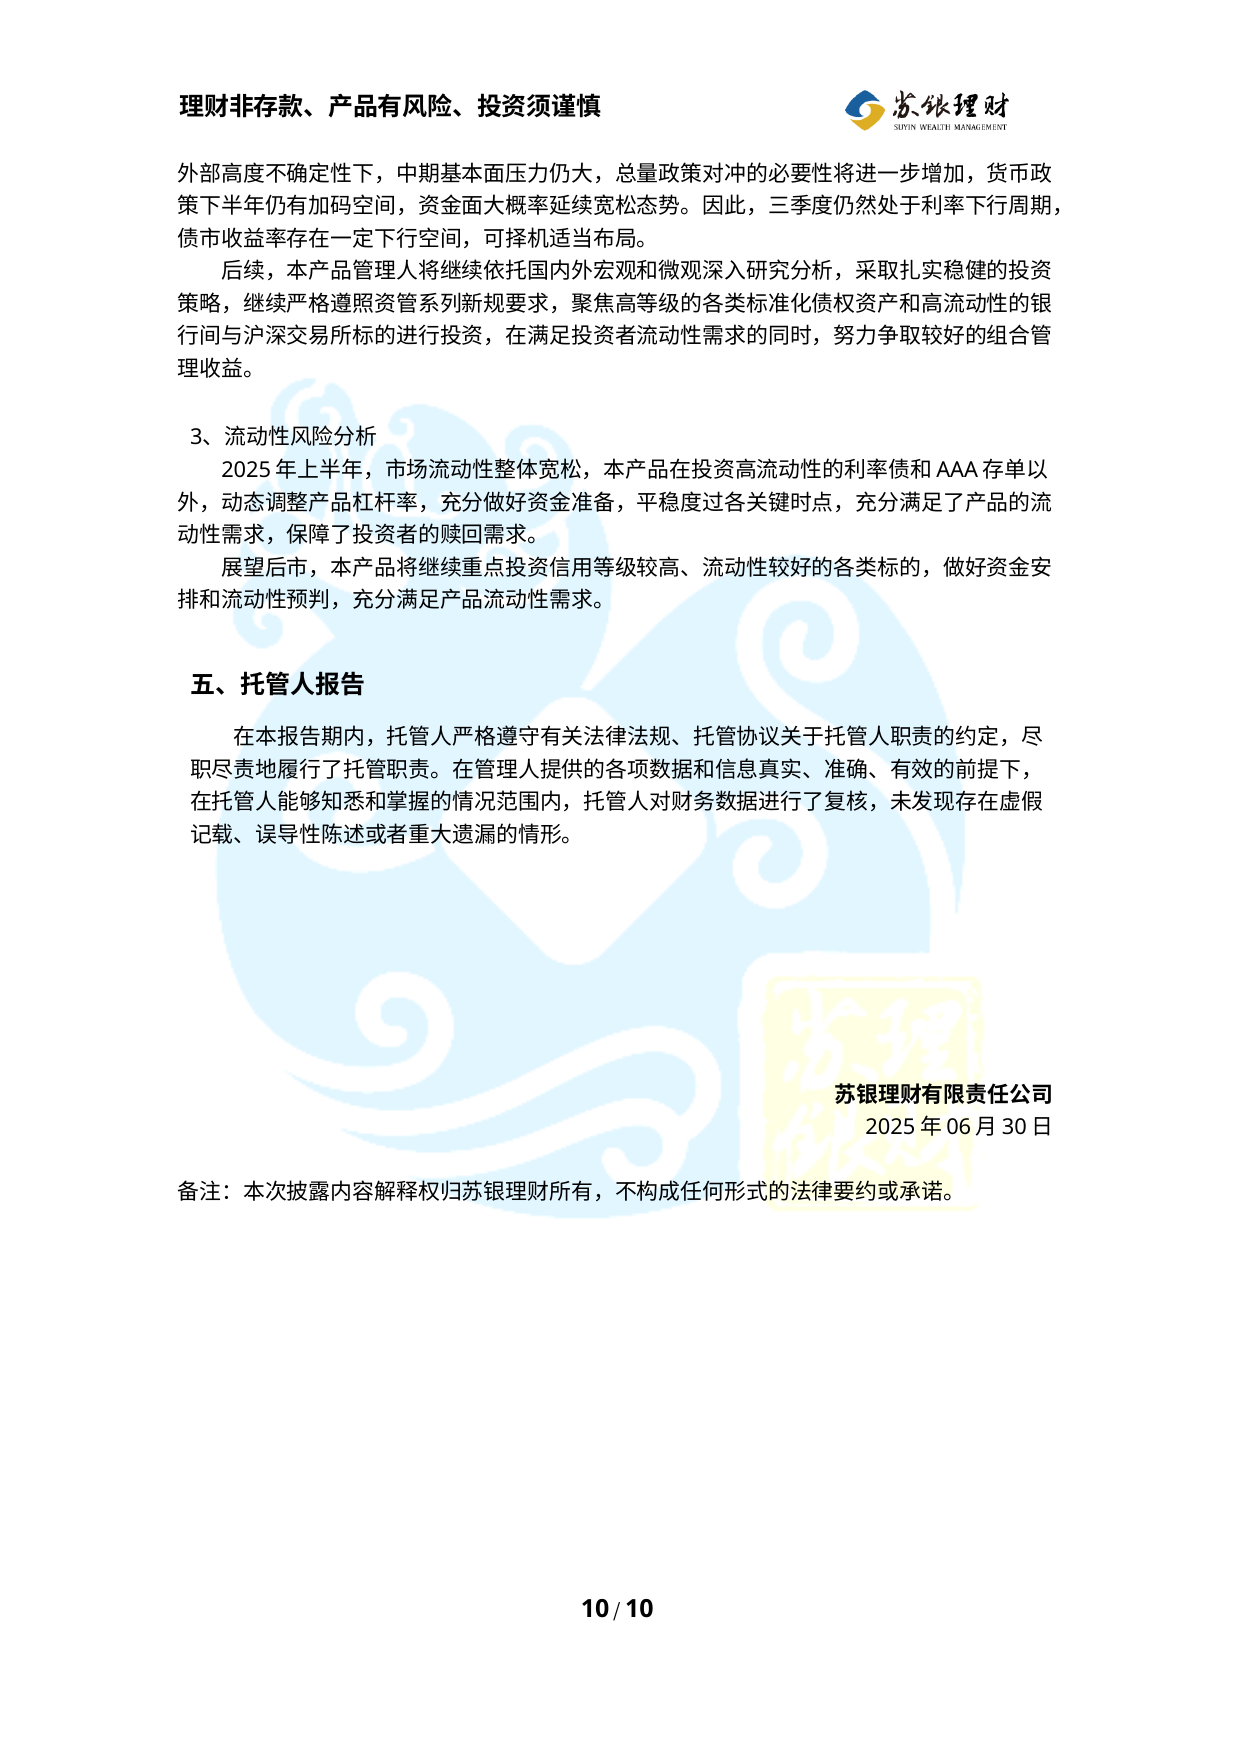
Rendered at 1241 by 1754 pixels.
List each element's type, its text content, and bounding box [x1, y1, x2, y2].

text 展望2025年三季度，虽然二季度经济数据总量改善，但需求端表现仍显疲软，同时在外部高度不确定性下，中期基本面压力仍大，总量政策对冲的必要性将进一步增加，货币政策下半年仍有加码空间，资金面大概率延续宽松态势。因此，三季度仍然处于利率下行周期，债市收益率存在一定下行空间，可择机适当布局。 [177, 156, 1053, 253]
picture [820, 72, 1039, 143]
text 2025年06月30日 [177, 1109, 1053, 1141]
text 备注：本次披露内容解释权归苏银理财所有，不构成任何形式的法律要约或承诺。 [177, 1174, 1053, 1206]
subtitle 五、托管人报告 [190, 650, 1053, 715]
text 后续，本产品管理人将继续依托国内外宏观和微观深入研究分析，采取扎实稳健的投资策略，继续严格遵照资管系列新规要求，聚焦高等级的各类标准化债权资产和高流动性的银行间与沪深交易所标的进行投资，在满足投资者流动性需求的同时，努力争取较好的组合管理收益。 [177, 253, 1053, 383]
subtitle 在本报告期内，托管人严格遵守有关法律法规、托管协议关于托管人职责的约定，尽职尽责地履行了托管职责。在管理人提供的各项数据和信息真实、准确、有效的前提下，在托管人能够知悉和掌握的情况范围内，托管人对财务数据进行了复核，未发现存在虚假记载、误导性陈述或者重大遗漏的情形。 [190, 719, 1053, 849]
text 苏银理财有限责任公司 [177, 1076, 1053, 1109]
text 2025年上半年，市场流动性整体宽松，本产品在投资高流动性的利率债和AAA存单以外，动态调整产品杠杆率，充分做好资金准备，平稳度过各关键时点，充分满足了产品的流动性需求，保障了投资者的赎回需求。 [177, 452, 1053, 549]
subtitle 3、流动性风险分析 [190, 419, 1053, 452]
text 展望后市，本产品将继续重点投资信用等级较高、流动性较好的各类标的，做好资金安排和流动性预判，充分满足产品流动性需求。 [177, 549, 1053, 614]
